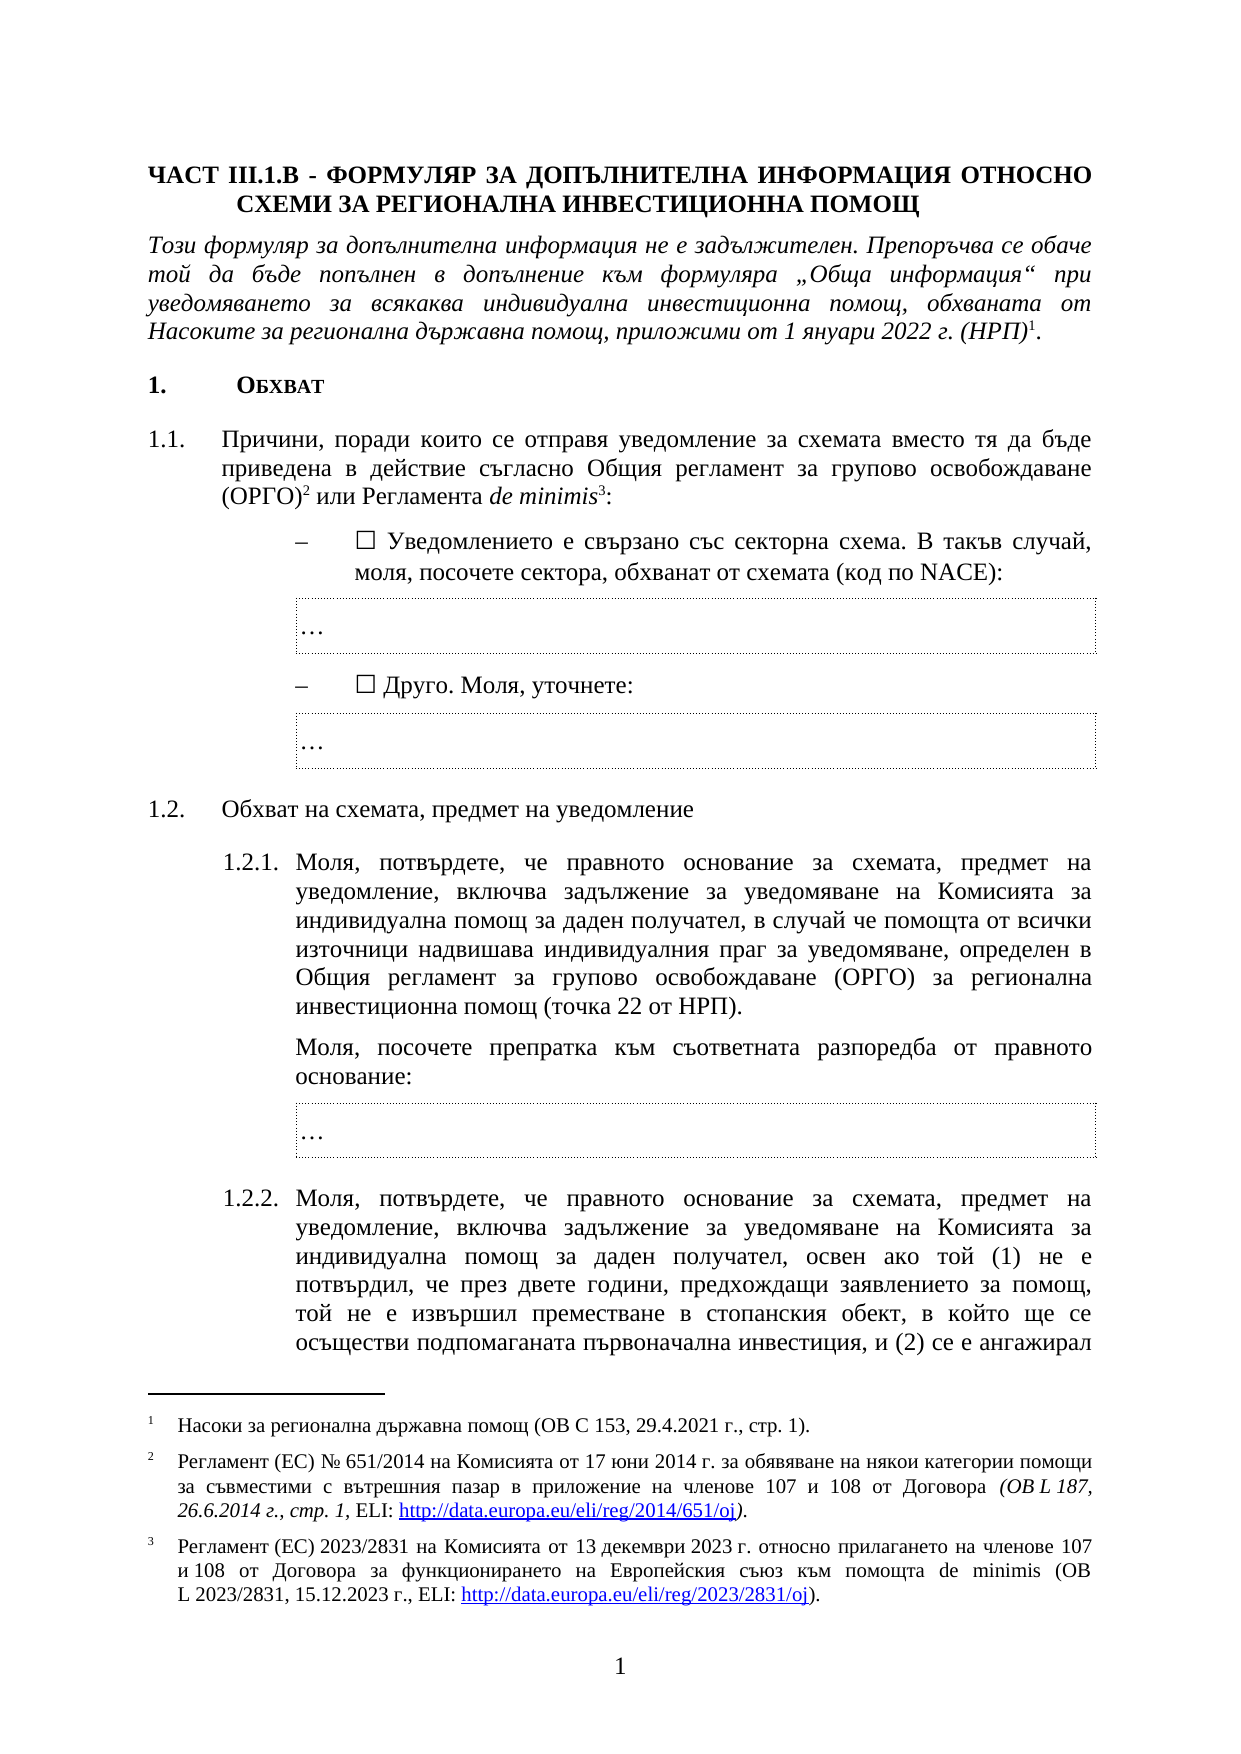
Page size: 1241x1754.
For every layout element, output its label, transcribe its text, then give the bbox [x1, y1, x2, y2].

text Моля, посочете препратка към съответната разпоредба от правното основание: [295, 1032, 1093, 1090]
list Обхват на схемата, предмет на уведомление [148, 794, 1093, 822]
table_header … [296, 1103, 1096, 1157]
table_header … [296, 598, 1096, 653]
list Друго. Моля, уточнете: [295, 666, 1093, 700]
text Този формуляр за допълнителна информация не е задължителен. Препоръчва се обаче той да бъде попълнен в допълнение към формуляра „Обща информация“ при уведомяването за всякаква индивидуална инвестиционна помощ, обхваната от Насоките за регионална държавна помощ, приложими от 1 януари 2022 г. (НРП). [148, 230, 1093, 345]
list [223, 1183, 1093, 1356]
subtitle Обхват [148, 370, 1093, 399]
subtitle ЧАСТ III.1.B - ФОРМУЛЯР ЗА ДОПЪЛНИТЕЛНА ИНФОРМАЦИЯ ОТНОСНО СХЕМИ ЗА РЕГИОНАЛНА ИНВЕСТИЦИОННА ПОМОЩ [148, 160, 1093, 218]
table_header … [296, 713, 1096, 768]
list Моля, потвърдете, че правното основание за схемата, предмет на уведомление, включва задължение за уведомяване на Комисията за индивидуална помощ за даден получател, в случай че помощта от всички източници надвишава индивидуалния праг за уведомяване, определен в Общия регламент за групово освобождаване (ОРГО) за регионална инвестиционна помощ (точка 22 от НРП). [223, 847, 1093, 1020]
list Причини, поради които се отправя уведомление за схемата вместо тя да бъде приведена в действие съгласно Общия регламент за групово освобождаване (ОРГО) или Регламента de minimis: [148, 424, 1093, 510]
list Уведомлението е свързано със секторна схема. В такъв случай, моля, посочете сектора, обхванат от схемата (код по NACE): [295, 523, 1093, 585]
